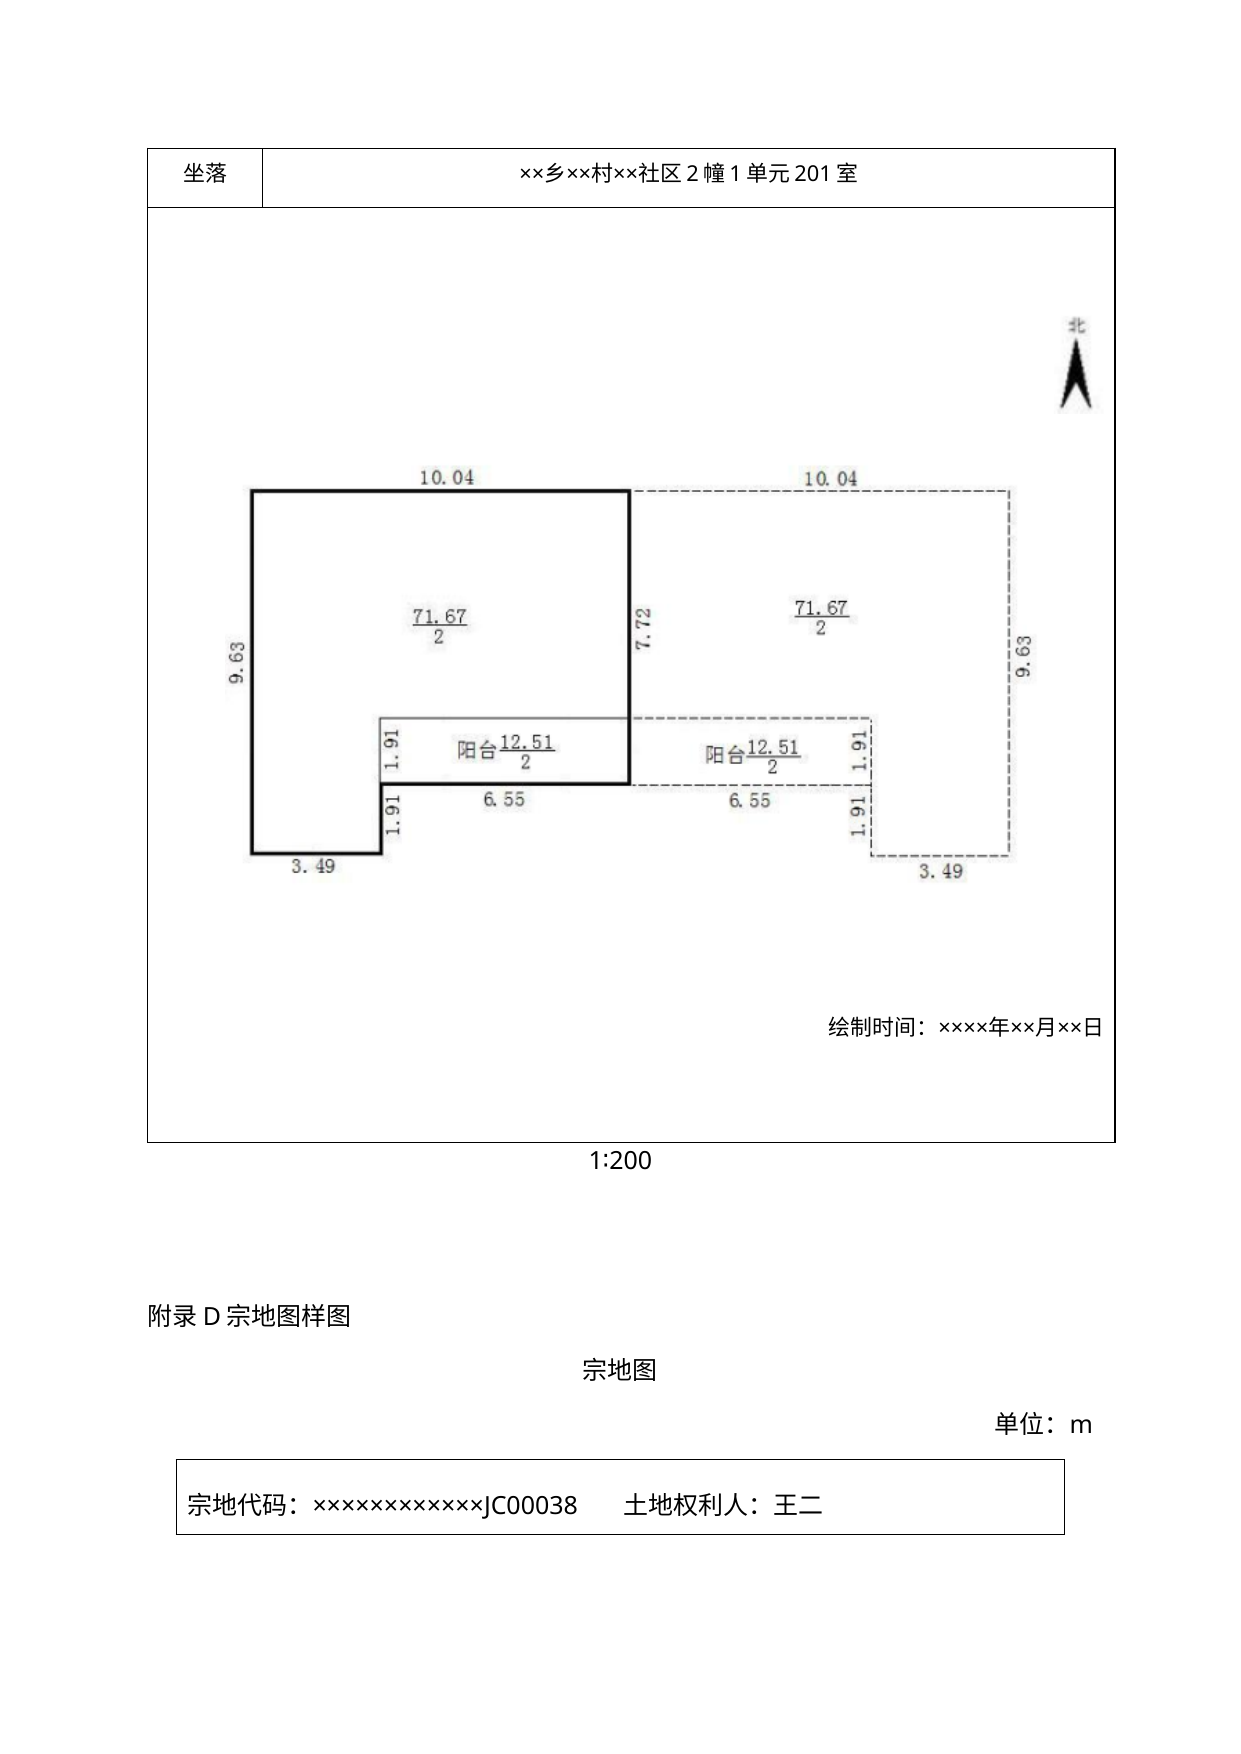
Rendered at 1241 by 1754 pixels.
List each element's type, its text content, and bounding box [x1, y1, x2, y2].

text 附录D宗地图样图 [148, 1296, 1092, 1332]
table_cell 绘制时间：××××年××月××日 [148, 208, 1114, 1142]
table_cell ××乡××村××社区2幢1单元201室 [263, 149, 1114, 207]
picture [1053, 307, 1104, 414]
text 宗地图 [148, 1350, 1092, 1387]
text 1∶200 [148, 1143, 1092, 1177]
picture [225, 456, 1038, 891]
table_cell 坐落 [148, 149, 262, 207]
text 单位：m [148, 1405, 1092, 1441]
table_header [177, 1460, 1064, 1534]
